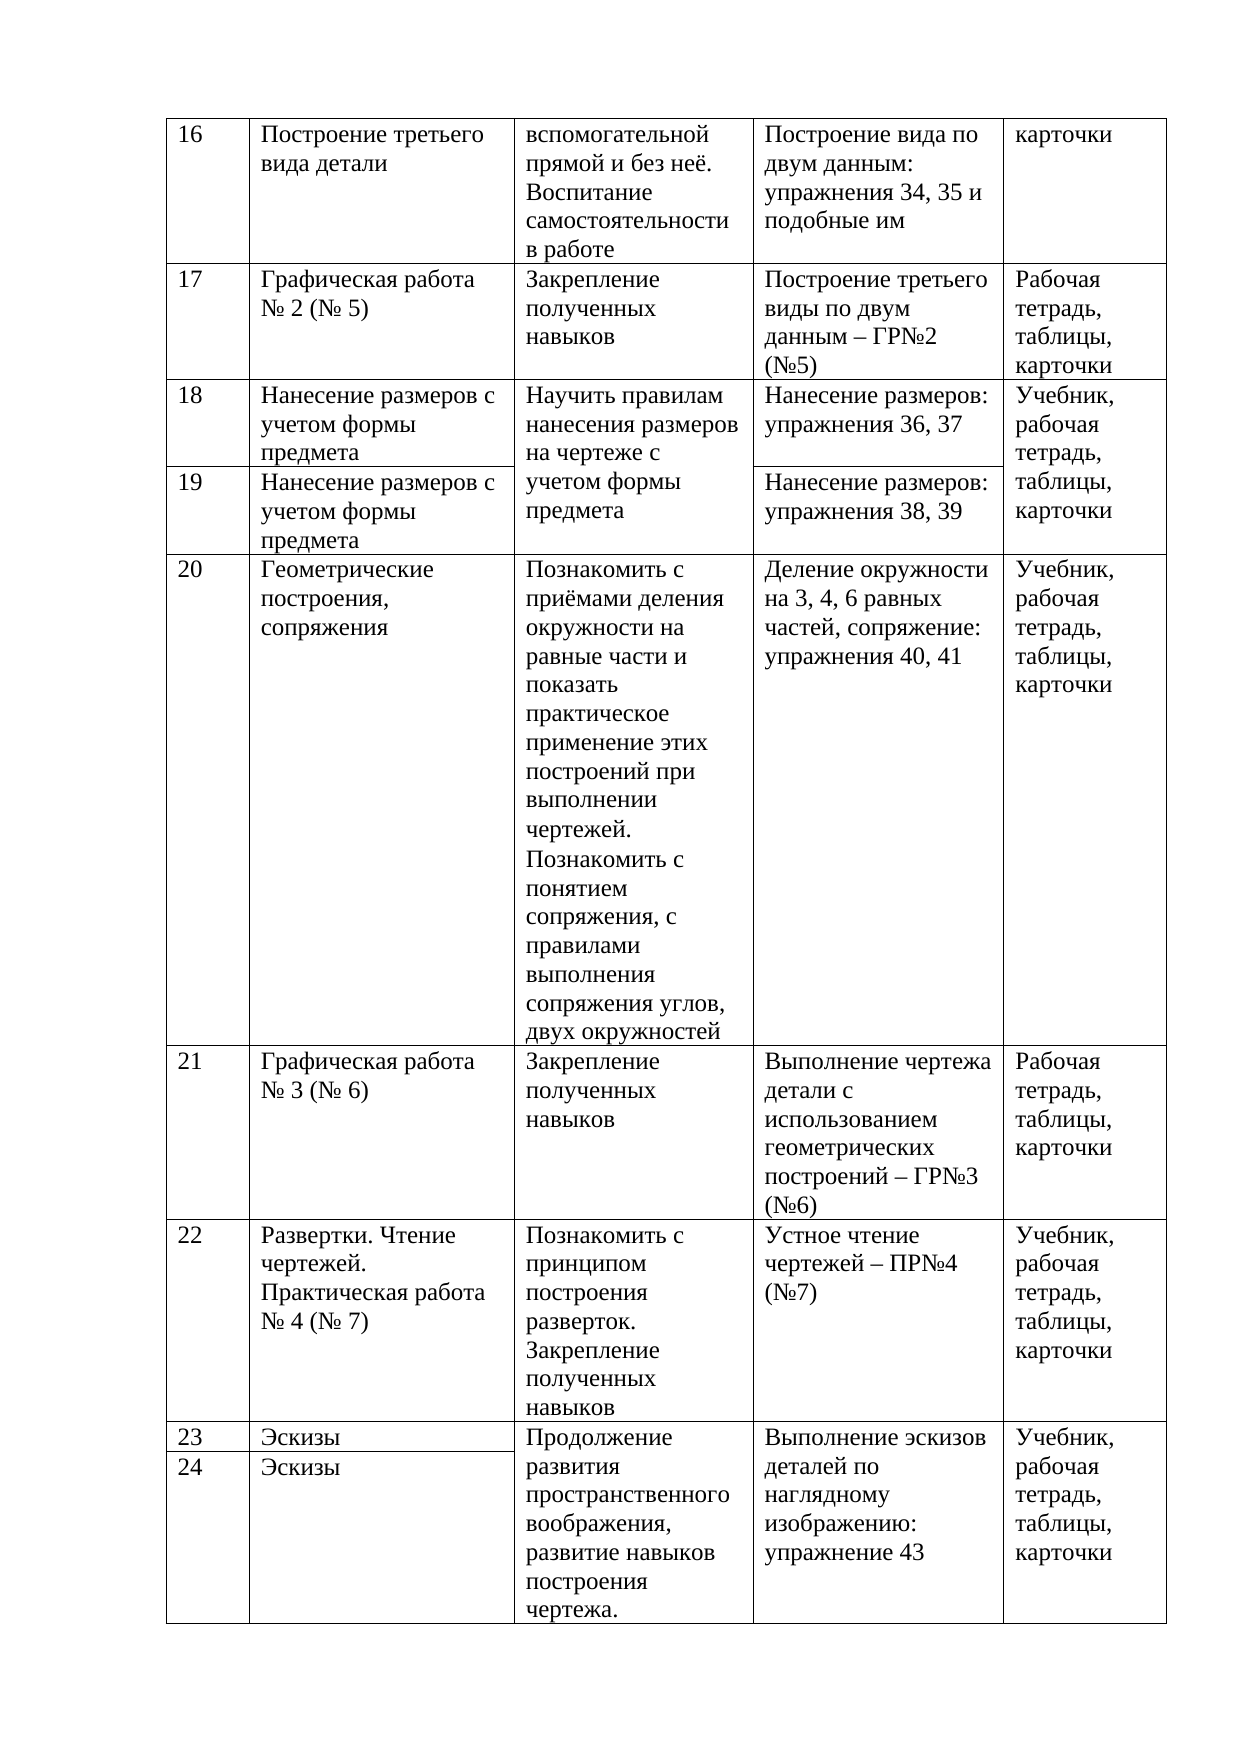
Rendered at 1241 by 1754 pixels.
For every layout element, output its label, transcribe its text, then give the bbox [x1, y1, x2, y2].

table_cell Деление окружности на 3, 4, 6 равных частей, сопряжение: упражнения 40, 41 [754, 555, 1003, 1045]
table_cell 20 [167, 555, 249, 1045]
table_cell Рабочая тетрадь, таблицы, карточки [1004, 264, 1166, 379]
table_cell 23 [167, 1422, 249, 1451]
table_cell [250, 119, 514, 263]
table_cell Развертки. Чтение чертежей. Практическая работа № 4 (№ 7) [250, 1220, 514, 1421]
table_cell Эскизы [250, 1422, 514, 1451]
table_cell 19 [167, 467, 249, 553]
table_cell Закрепление полученных навыков [515, 264, 753, 379]
table_cell 18 [167, 380, 249, 466]
table_cell Выполнение эскизов деталей по наглядному изображению: упражнение 43 [754, 1422, 1003, 1623]
table_cell Нанесение размеров с учетом формы предмета [250, 380, 514, 466]
table_cell Построение вида по двум данным: упражнения 34, 35 и подобные им [754, 119, 1003, 263]
table_cell Геометрические построения, сопряжения [250, 555, 514, 1045]
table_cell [515, 119, 753, 263]
table_cell Эскизы [250, 1452, 514, 1623]
table_cell Учебник, рабочая тетрадь, таблицы, карточки [1004, 1220, 1166, 1421]
table_cell 22 [167, 1220, 249, 1421]
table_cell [1004, 119, 1166, 263]
table_cell Учебник, рабочая тетрадь, таблицы, карточки [1004, 1422, 1166, 1623]
table_cell 21 [167, 1046, 249, 1219]
table_cell Графическая работа № 2 (№ 5) [250, 264, 514, 379]
table_cell Нанесение размеров с учетом формы предмета [250, 467, 514, 553]
table_cell Построение третьего виды по двум данным – ГР№2 (№5) [754, 264, 1003, 379]
table_cell Нанесение размеров: упражнения 38, 39 [754, 467, 1003, 553]
table_cell Графическая работа № 3 (№ 6) [250, 1046, 514, 1219]
table_cell Познакомить с принципом построения разверток. Закрепление полученных навыков [515, 1220, 753, 1421]
table_cell Устное чтение чертежей – ПР№4 (№7) [754, 1220, 1003, 1421]
table_cell Рабочая тетрадь, таблицы, карточки [1004, 1046, 1166, 1219]
table_cell Выполнение чертежа детали с использованием геометрических построений – ГР№3 (№6) [754, 1046, 1003, 1219]
table_cell Познакомить с приёмами деления окружности на равные части и показать практическое применение этих построений при выполнении чертежей. Познакомить с понятием сопряжения, с правилами выполнения сопряжения углов, двух окружностей [515, 555, 753, 1045]
table_cell 17 [167, 264, 249, 379]
table_cell 24 [167, 1452, 249, 1623]
table_cell Продолжение развития пространственного воображения, развитие навыков построения чертежа. [515, 1422, 753, 1623]
table_cell 16 [167, 119, 249, 263]
table_cell Нанесение размеров: упражнения 36, 37 [754, 380, 1003, 466]
table_cell Научить правилам нанесения размеров на чертеже с учетом формы предмета [515, 380, 753, 553]
table_cell Учебник, рабочая тетрадь, таблицы, карточки [1004, 380, 1166, 553]
table_cell Закрепление полученных навыков [515, 1046, 753, 1219]
table_cell Учебник, рабочая тетрадь, таблицы, карточки [1004, 555, 1166, 1045]
